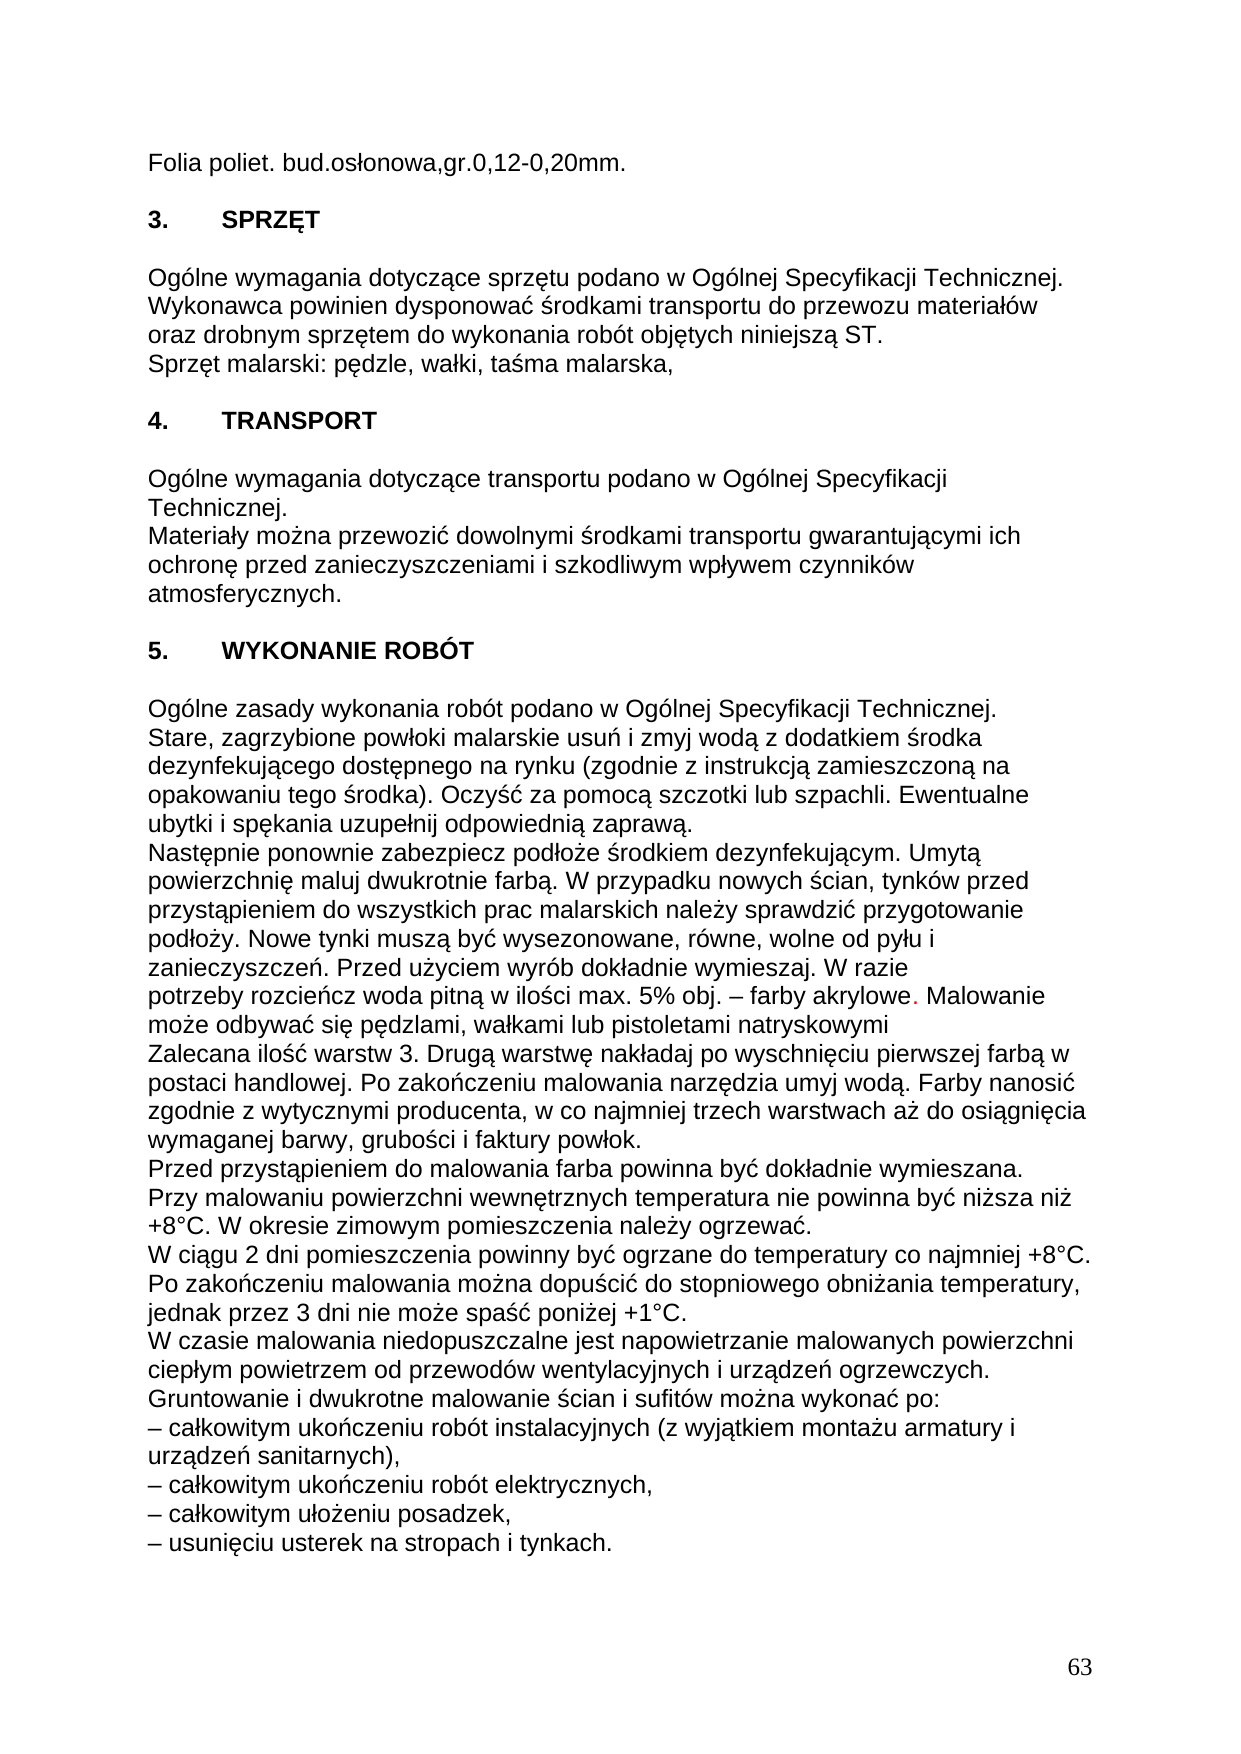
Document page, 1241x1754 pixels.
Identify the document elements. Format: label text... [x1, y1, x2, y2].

text Przed przystąpieniem do malowania farba powinna być dokładnie wymieszana. [148, 1154, 1093, 1183]
text Ogólne wymagania dotyczące sprzętu podano w Ogólnej Specyfikacji Technicznej. [148, 263, 1093, 291]
text Gruntowanie i dwukrotne malowanie ścian i sufitów można wykonać po: [148, 1384, 1093, 1413]
text Następnie ponownie zabezpiecz podłoże środkiem dezynfekującym. Umytą powierzchnię maluj dwukrotnie farbą. W przypadku nowych ścian, tynków przed przystąpieniem do wszystkich prac malarskich należy sprawdzić przygotowanie podłoży. Nowe tynki muszą być wysezonowane, równe, wolne od pyłu i zanieczyszczeń. Przed użyciem wyrób dokładnie wymieszaj. W razie [148, 838, 1093, 981]
text potrzeby rozcieńcz woda pitną w ilości max. 5% obj. – farby akrylowe. Malowanie może odbywać się pędzlami, wałkami lub pistoletami natryskowymi [148, 981, 1093, 1039]
text 4. TRANSPORT [148, 406, 1093, 435]
text Folia poliet. bud.osłonowa,gr.0,12-0,20mm. [148, 148, 1093, 176]
text W ciągu 2 dni pomieszczenia powinny być ogrzane do temperatury co najmniej +8°C. Po zakończeniu malowania można dopuścić do stopniowego obniżania temperatury, jednak przez 3 dni nie może spaść poniżej +1°C. [148, 1240, 1093, 1326]
text Materiały można przewozić dowolnymi środkami transportu gwarantującymi ich ochronę przed zanieczyszczeniami i szkodliwym wpływem czynników atmosferycznych. [148, 521, 1093, 608]
text – całkowitym ułożeniu posadzek, [148, 1499, 1093, 1528]
text – usunięciu usterek na stropach i tynkach. [148, 1528, 1093, 1556]
text Ogólne wymagania dotyczące transportu podano w Ogólnej Specyfikacji Technicznej. [148, 464, 1093, 521]
text Sprzęt malarski: pędzle, wałki, taśma malarska, [148, 349, 1093, 378]
text 5. WYKONANIE ROBÓT [148, 636, 1093, 665]
text – całkowitym ukończeniu robót instalacyjnych (z wyjątkiem montażu armatury i urządzeń sanitarnych), [148, 1413, 1093, 1470]
text Przy malowaniu powierzchni wewnętrznych temperatura nie powinna być niższa niż +8°C. W okresie zimowym pomieszczenia należy ogrzewać. [148, 1183, 1093, 1240]
text 3. SPRZĘT [148, 205, 1093, 234]
text – całkowitym ukończeniu robót elektrycznych, [148, 1470, 1093, 1499]
text Ogólne zasady wykonania robót podano w Ogólnej Specyfikacji Technicznej. [148, 694, 1093, 723]
text Stare, zagrzybione powłoki malarskie usuń i zmyj wodą z dodatkiem środka dezynfekującego dostępnego na rynku (zgodnie z instrukcją zamieszczoną na opakowaniu tego środka). Oczyść za pomocą szczotki lub szpachli. Ewentualne ubytki i spękania uzupełnij odpowiednią zaprawą. [148, 723, 1093, 838]
text Wykonawca powinien dysponować środkami transportu do przewozu materiałów oraz drobnym sprzętem do wykonania robót objętych niniejszą ST. [148, 291, 1093, 349]
text Zalecana ilość warstw 3. Drugą warstwę nakładaj po wyschnięciu pierwszej farbą w postaci handlowej. Po zakończeniu malowania narzędzia umyj wodą. Farby nanosić zgodnie z wytycznymi producenta, w co najmniej trzech warstwach aż do osiągnięcia wymaganej barwy, grubości i faktury powłok. [148, 1039, 1093, 1154]
text W czasie malowania niedopuszczalne jest napowietrzanie malowanych powierzchni ciepłym powietrzem od przewodów wentylacyjnych i urządzeń ogrzewczych. [148, 1326, 1093, 1384]
